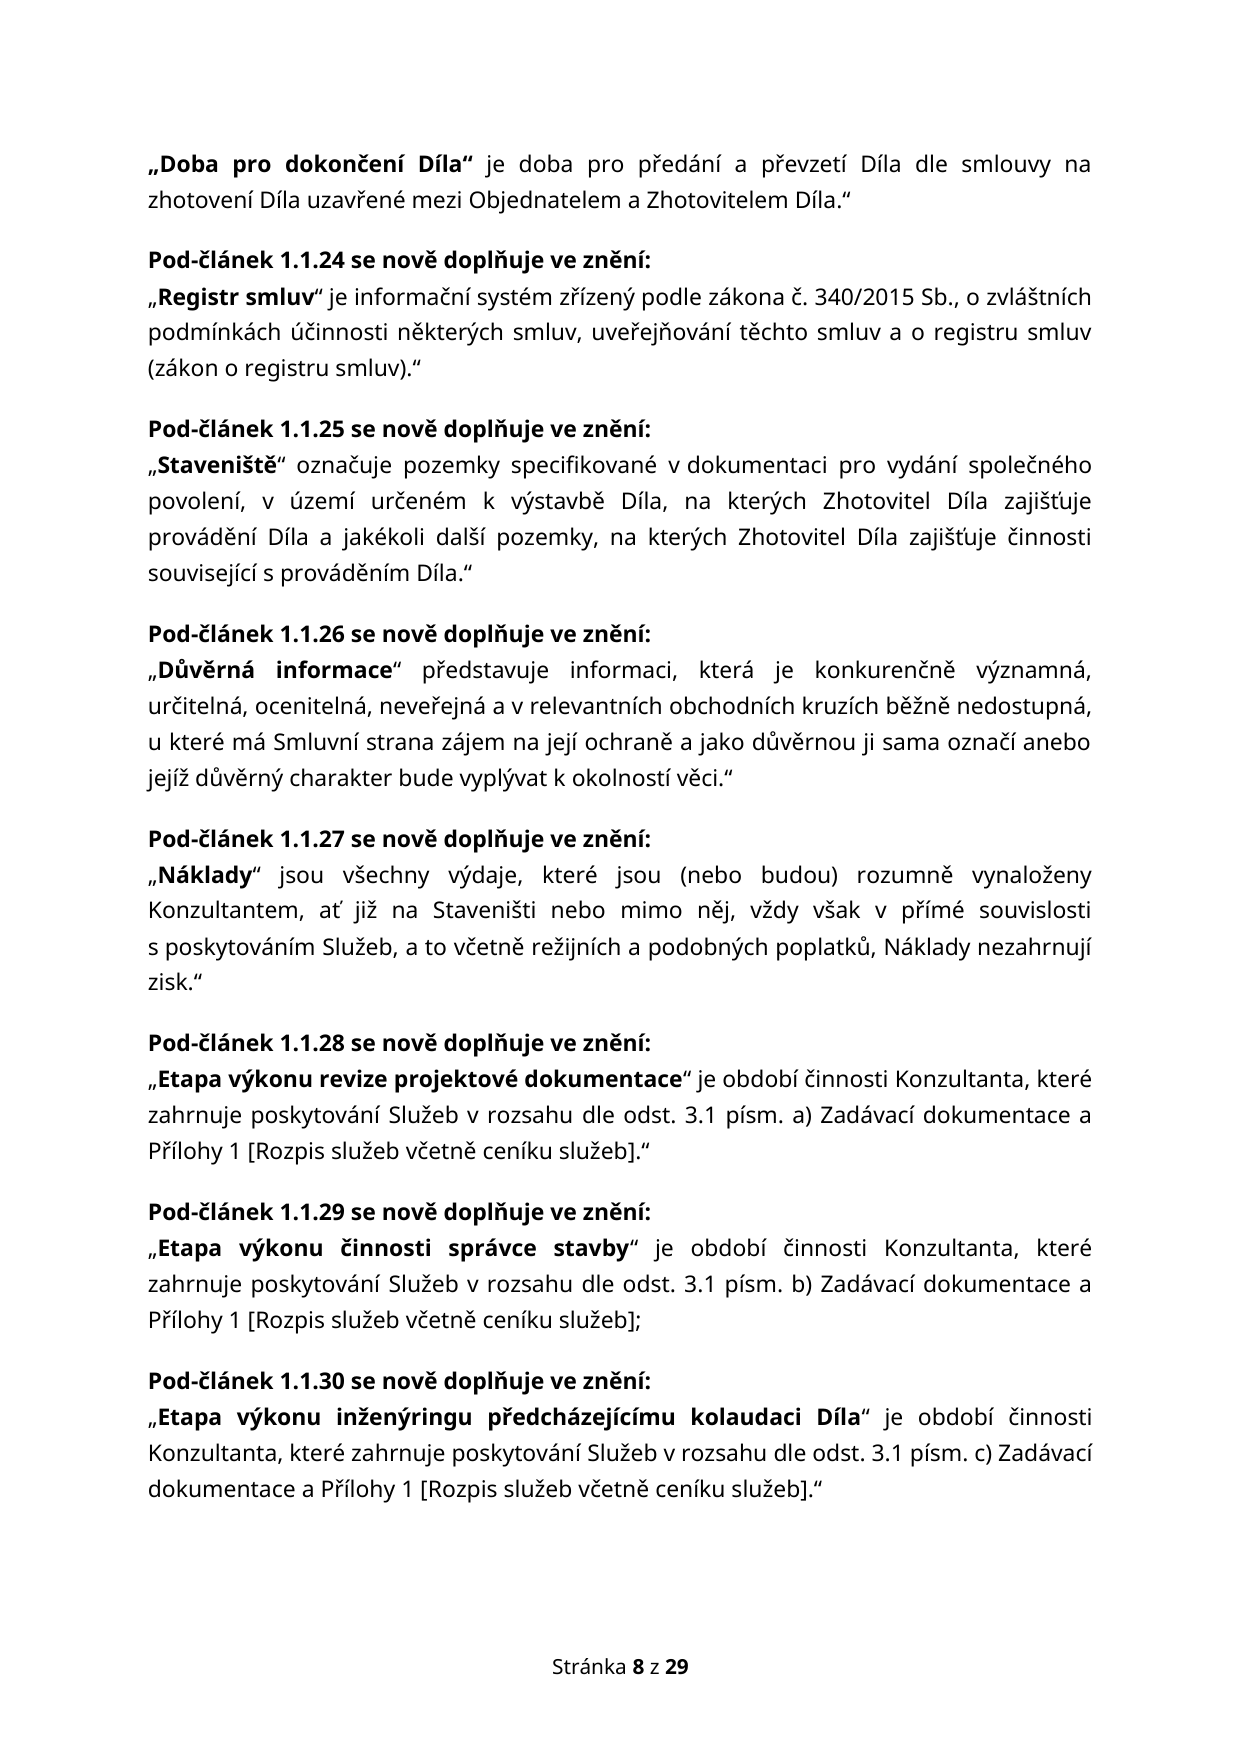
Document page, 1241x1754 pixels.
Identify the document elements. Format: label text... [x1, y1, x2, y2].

text Pod-článek 1.1.29 se nově doplňuje ve znění: [148, 1196, 1093, 1227]
text Pod-článek 1.1.27 se nově doplňuje ve znění: [148, 823, 1093, 854]
text „Náklady“ jsou všechny výdaje, které jsou (nebo budou) rozumně vynaloženy Konzultantem, ať již na Staveništi nebo mimo něj, vždy však v přímé souvislosti s poskytováním Služeb, a to včetně režijních a podobných poplatků, Náklady nezahrnují zisk.“ [148, 858, 1093, 998]
text „Registr smluv“ je informační systém zřízený podle zákona č. 340/2015 Sb., o zvláštních podmínkách účinnosti některých smluv, uveřejňování těchto smluv a o registru smluv (zákon o registru smluv).“ [148, 280, 1093, 383]
text „Etapa výkonu inženýringu předcházejícímu kolaudaci Díla“ je období činnosti Konzultanta, které zahrnuje poskytování Služeb v rozsahu dle odst. 3.1 písm. c) Zadávací dokumentace a Přílohy 1 [Rozpis služeb včetně ceníku služeb].“ [148, 1401, 1093, 1504]
text „Důvěrná informace“ představuje informaci, která je konkurenčně významná, určitelná, ocenitelná, neveřejná a v relevantních obchodních kruzích běžně nedostupná, u které má Smluvní strana zájem na její ochraně a jako důvěrnou ji sama označí anebo jejíž důvěrný charakter bude vyplývat k okolností věci.“ [148, 654, 1093, 793]
text „Doba pro dokončení Díla“ je doba pro předání a převzetí Díla dle smlouvy na zhotovení Díla uzavřené mezi Objednatelem a Zhotovitelem Díla.“ [148, 148, 1093, 215]
text „Etapa výkonu revize projektové dokumentace“ je období činnosti Konzultanta, které zahrnuje poskytování Služeb v rozsahu dle odst. 3.1 písm. a) Zadávací dokumentace a Přílohy 1 [Rozpis služeb včetně ceníku služeb].“ [148, 1063, 1093, 1166]
text „Etapa výkonu činnosti správce stavby“ je období činnosti Konzultanta, které zahrnuje poskytování Služeb v rozsahu dle odst. 3.1 písm. b) Zadávací dokumentace a Přílohy 1 [Rozpis služeb včetně ceníku služeb]; [148, 1232, 1093, 1335]
text Pod-článek 1.1.28 se nově doplňuje ve znění: [148, 1027, 1093, 1058]
text „Staveniště“ označuje pozemky specifikované v dokumentaci pro vydání společného povolení, v území určeném k výstavbě Díla, na kterých Zhotovitel Díla zajišťuje provádění Díla a jakékoli další pozemky, na kterých Zhotovitel Díla zajišťuje činnosti související s prováděním Díla.“ [148, 449, 1093, 588]
text Pod-článek 1.1.24 se nově doplňuje ve znění: [148, 244, 1093, 276]
text Pod-článek 1.1.26 se nově doplňuje ve znění: [148, 618, 1093, 649]
text Pod-článek 1.1.30 se nově doplňuje ve znění: [148, 1365, 1093, 1396]
text Pod-článek 1.1.25 se nově doplňuje ve znění: [148, 413, 1093, 444]
